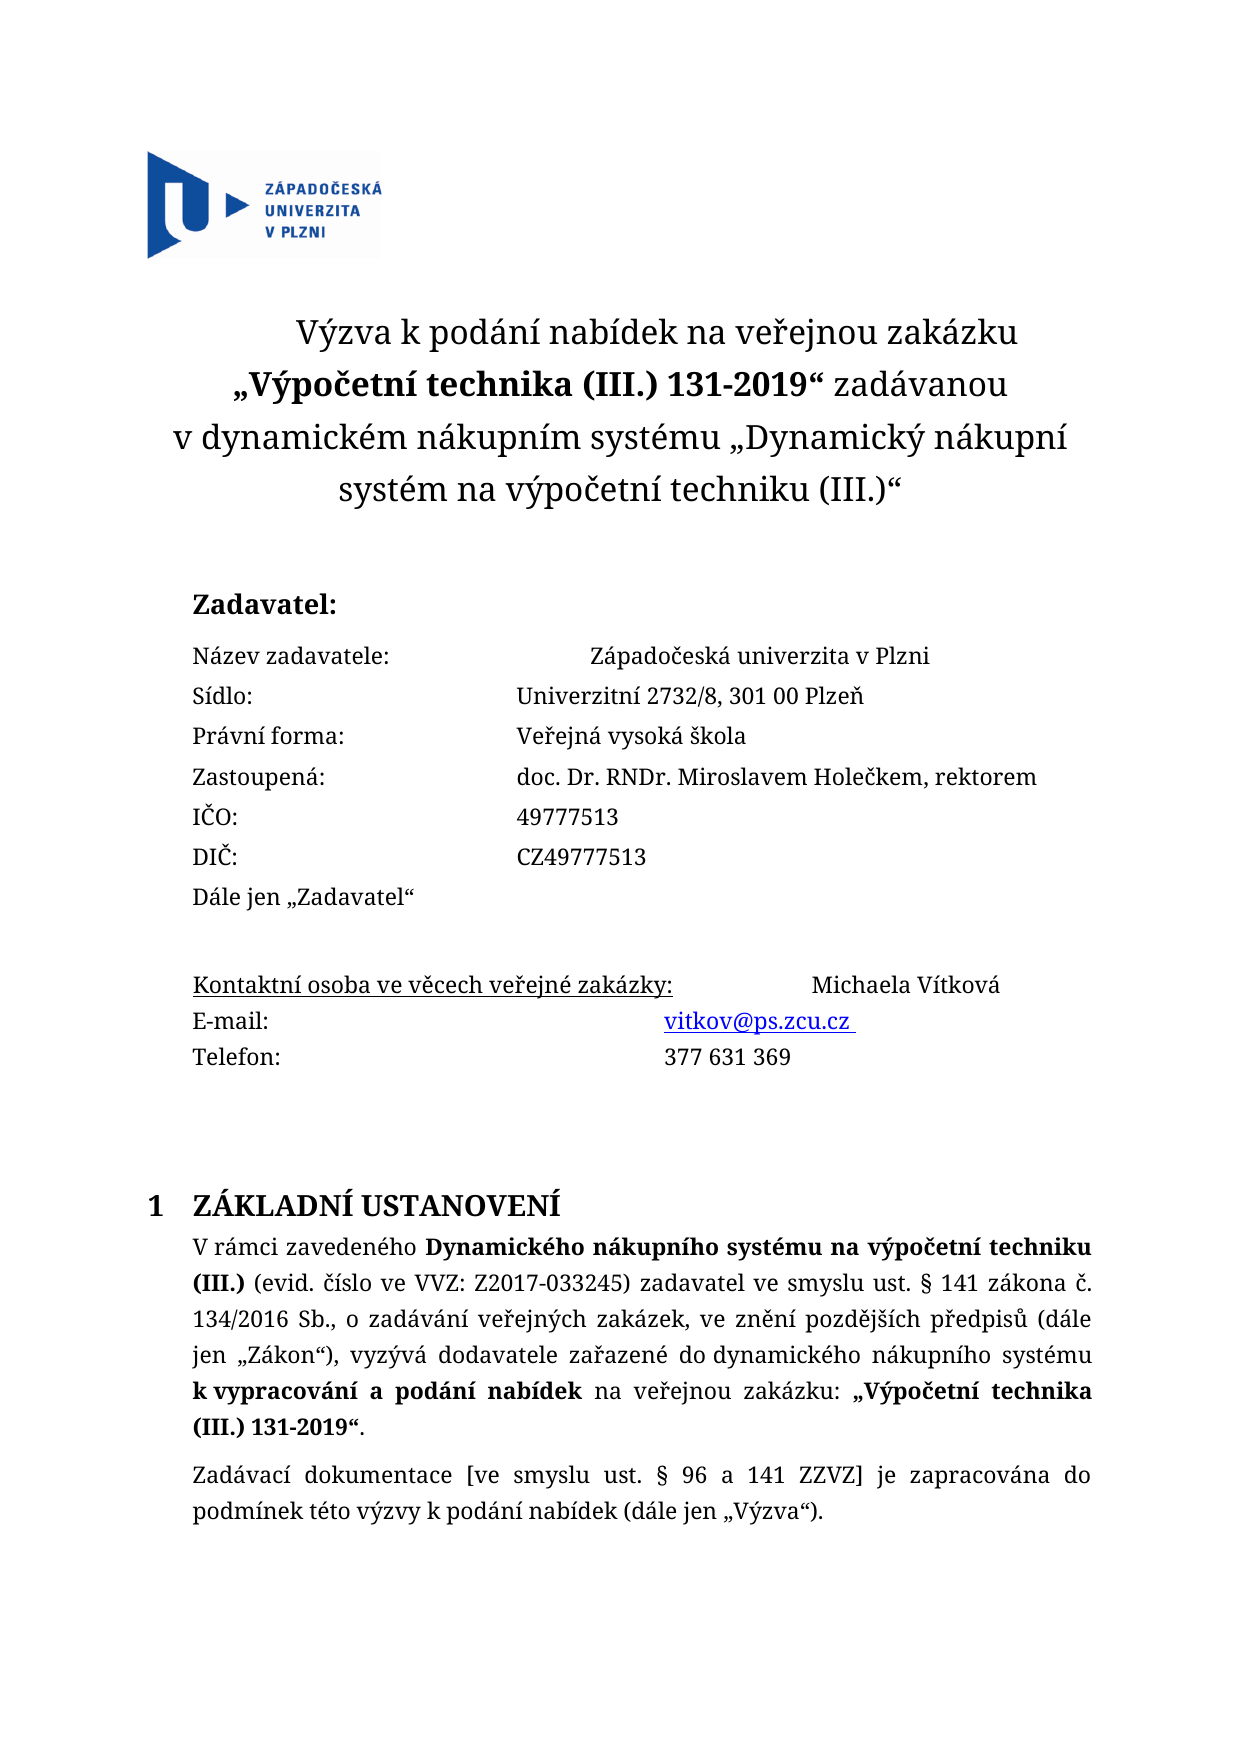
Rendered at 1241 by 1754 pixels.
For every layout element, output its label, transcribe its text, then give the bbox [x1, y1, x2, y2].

subtitle 1 ZÁKLADNÍ USTANOVENÍ [148, 1185, 1093, 1225]
text IČO: 49777513 [148, 801, 1093, 832]
text V rámci zavedeného Dynamického nákupního systému na výpočetní techniku (III.) (evid. číslo ve VVZ: Z2017-033245) zadavatel ve smyslu ust. § 141 zákona č. 134/2016 Sb., o zadávání veřejných zakázek, ve znění pozdějších předpisů (dále jen „Zákon“), vyzývá dodavatele zařazené do dynamického nákupního systému k vypracování a podání nabídek na veřejnou zakázku: „Výpočetní technika (III.) 131-2019“. [192, 1231, 1093, 1442]
text E-mail: vitkov@ps.zcu.cz [148, 1005, 1093, 1036]
text Kontaktní osoba ve věcech veřejné zakázky: Michaela Vítková [148, 969, 1093, 1001]
text Zadavatel: [192, 585, 1093, 622]
text Výzva k podání nabídek na veřejnou zakázku „Výpočetní technika (III.) 131-2019“ zadávanou v dynamickém nákupním systému „Dynamický nákupní systém na výpočetní techniku (III.)“ [148, 309, 1093, 511]
picture [147, 151, 382, 259]
text Sídlo: Univerzitní 2732/8, 301 00 Plzeň [148, 680, 1093, 711]
text Právní forma: Veřejná vysoká škola [148, 720, 1093, 752]
text Dále jen „Zadavatel“ [148, 881, 1093, 912]
text Název zadavatele: Západočeská univerzita v Plzni [148, 640, 1093, 671]
text Zastoupená: doc. Dr. RNDr. Miroslavem Holečkem, rektorem [192, 760, 1093, 792]
text Zadávací dokumentace [ve smyslu ust. § 96 a 141 ZZVZ] je zapracována do podmínek této výzvy k podání nabídek (dále jen „Výzva“). [192, 1459, 1093, 1526]
text DIČ: CZ49777513 [148, 841, 1093, 872]
text Telefon: 377 631 369 [148, 1041, 1093, 1072]
